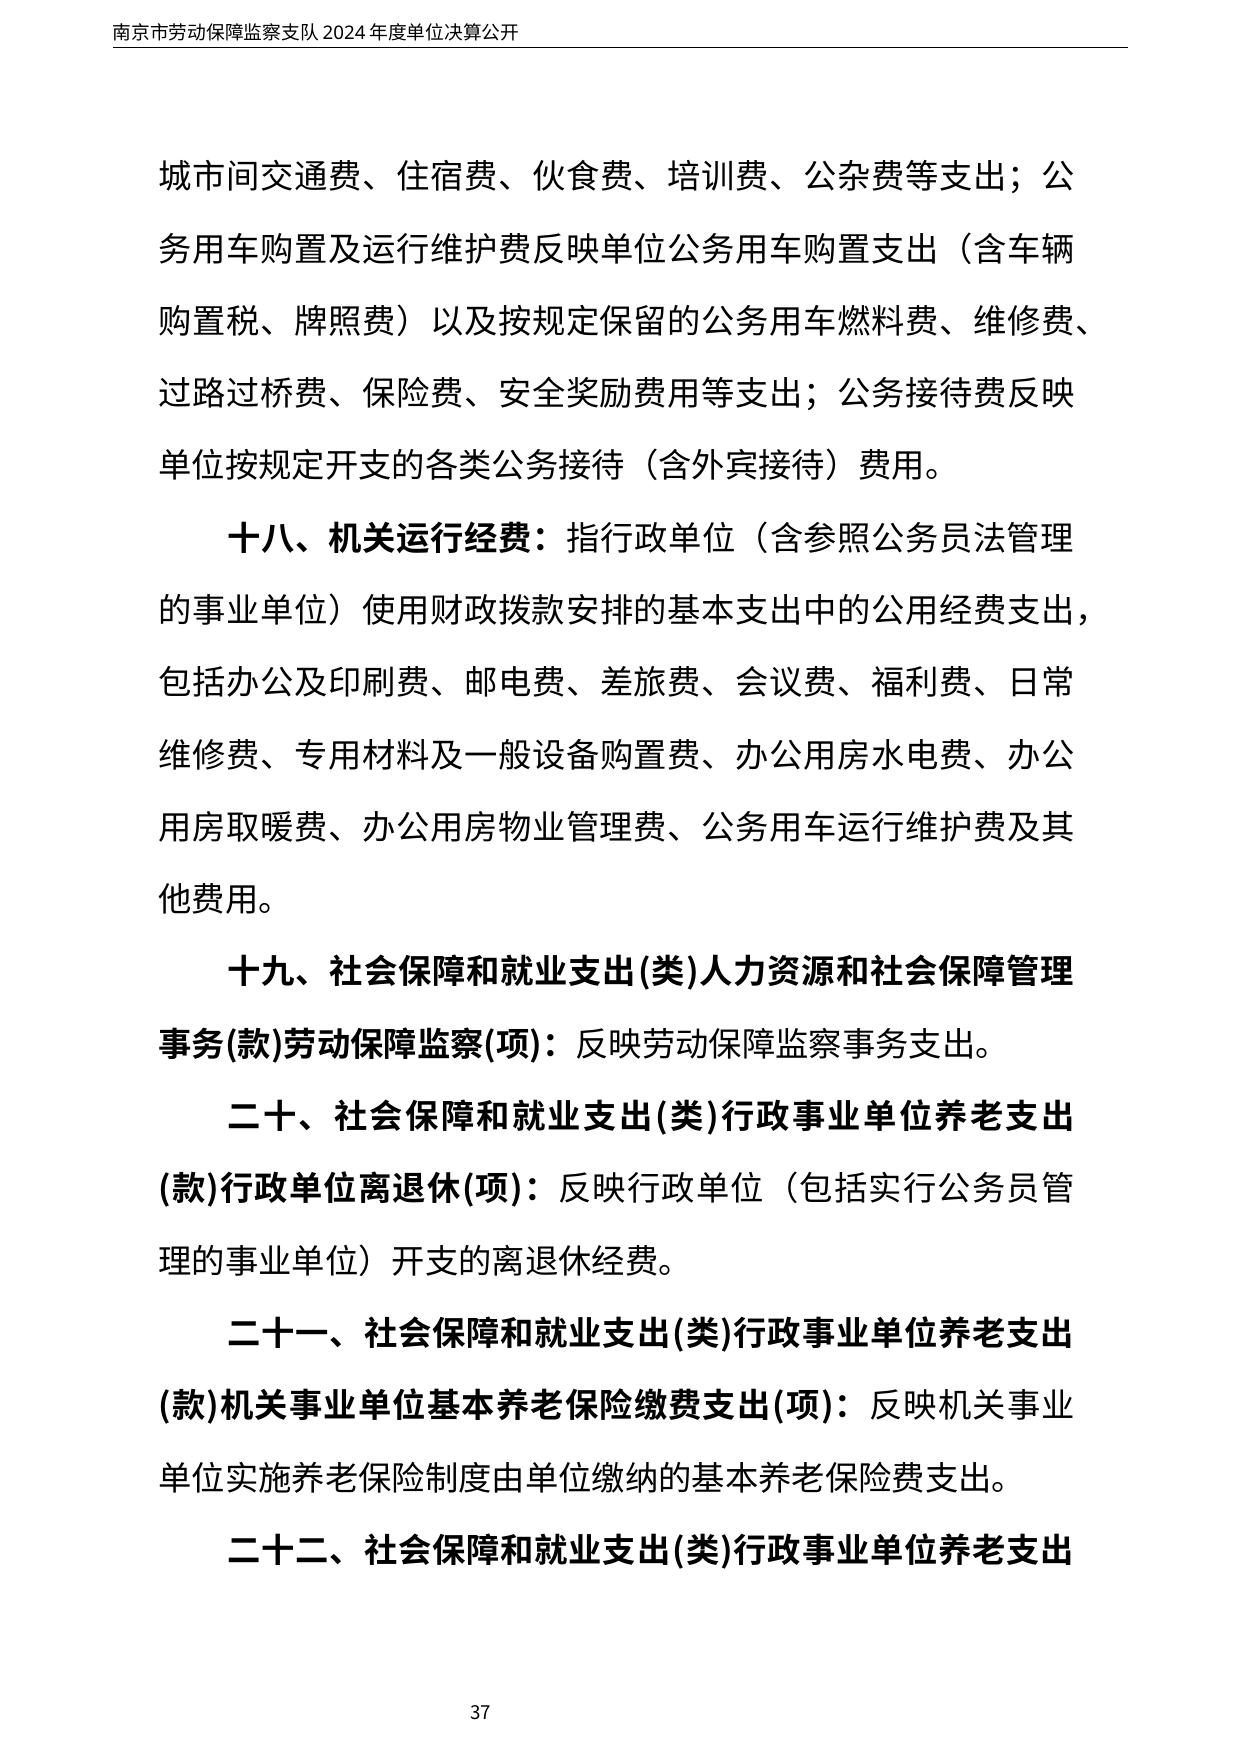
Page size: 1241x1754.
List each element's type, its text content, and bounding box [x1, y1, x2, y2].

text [158, 1523, 1075, 1572]
text 十八、机关运行经费：指行政单位（含参照公务员法管理的事业单位）使用财政拨款安排的基本支出中的公用经费支出，包括办公及印刷费、邮电费、差旅费、会议费、福利费、日常维修费、专用材料及一般设备购置费、办公用房水电费、办公用房取暖费、办公用房物业管理费、公务用车运行维护费及其他费用。 [158, 511, 1075, 921]
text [158, 150, 1075, 487]
text 十九、社会保障和就业支出(类)人力资源和社会保障管理事务(款)劳动保障监察(项)：反映劳动保障监察事务支出。 [158, 945, 1075, 1066]
text 二十、社会保障和就业支出(类)行政事业单位养老支出(款)行政单位离退休(项)：反映行政单位（包括实行公务员管理的事业单位）开支的离退休经费。 [158, 1090, 1075, 1283]
text 二十一、社会保障和就业支出(类)行政事业单位养老支出(款)机关事业单位基本养老保险缴费支出(项)：反映机关事业单位实施养老保险制度由单位缴纳的基本养老保险费支出。 [158, 1307, 1075, 1499]
